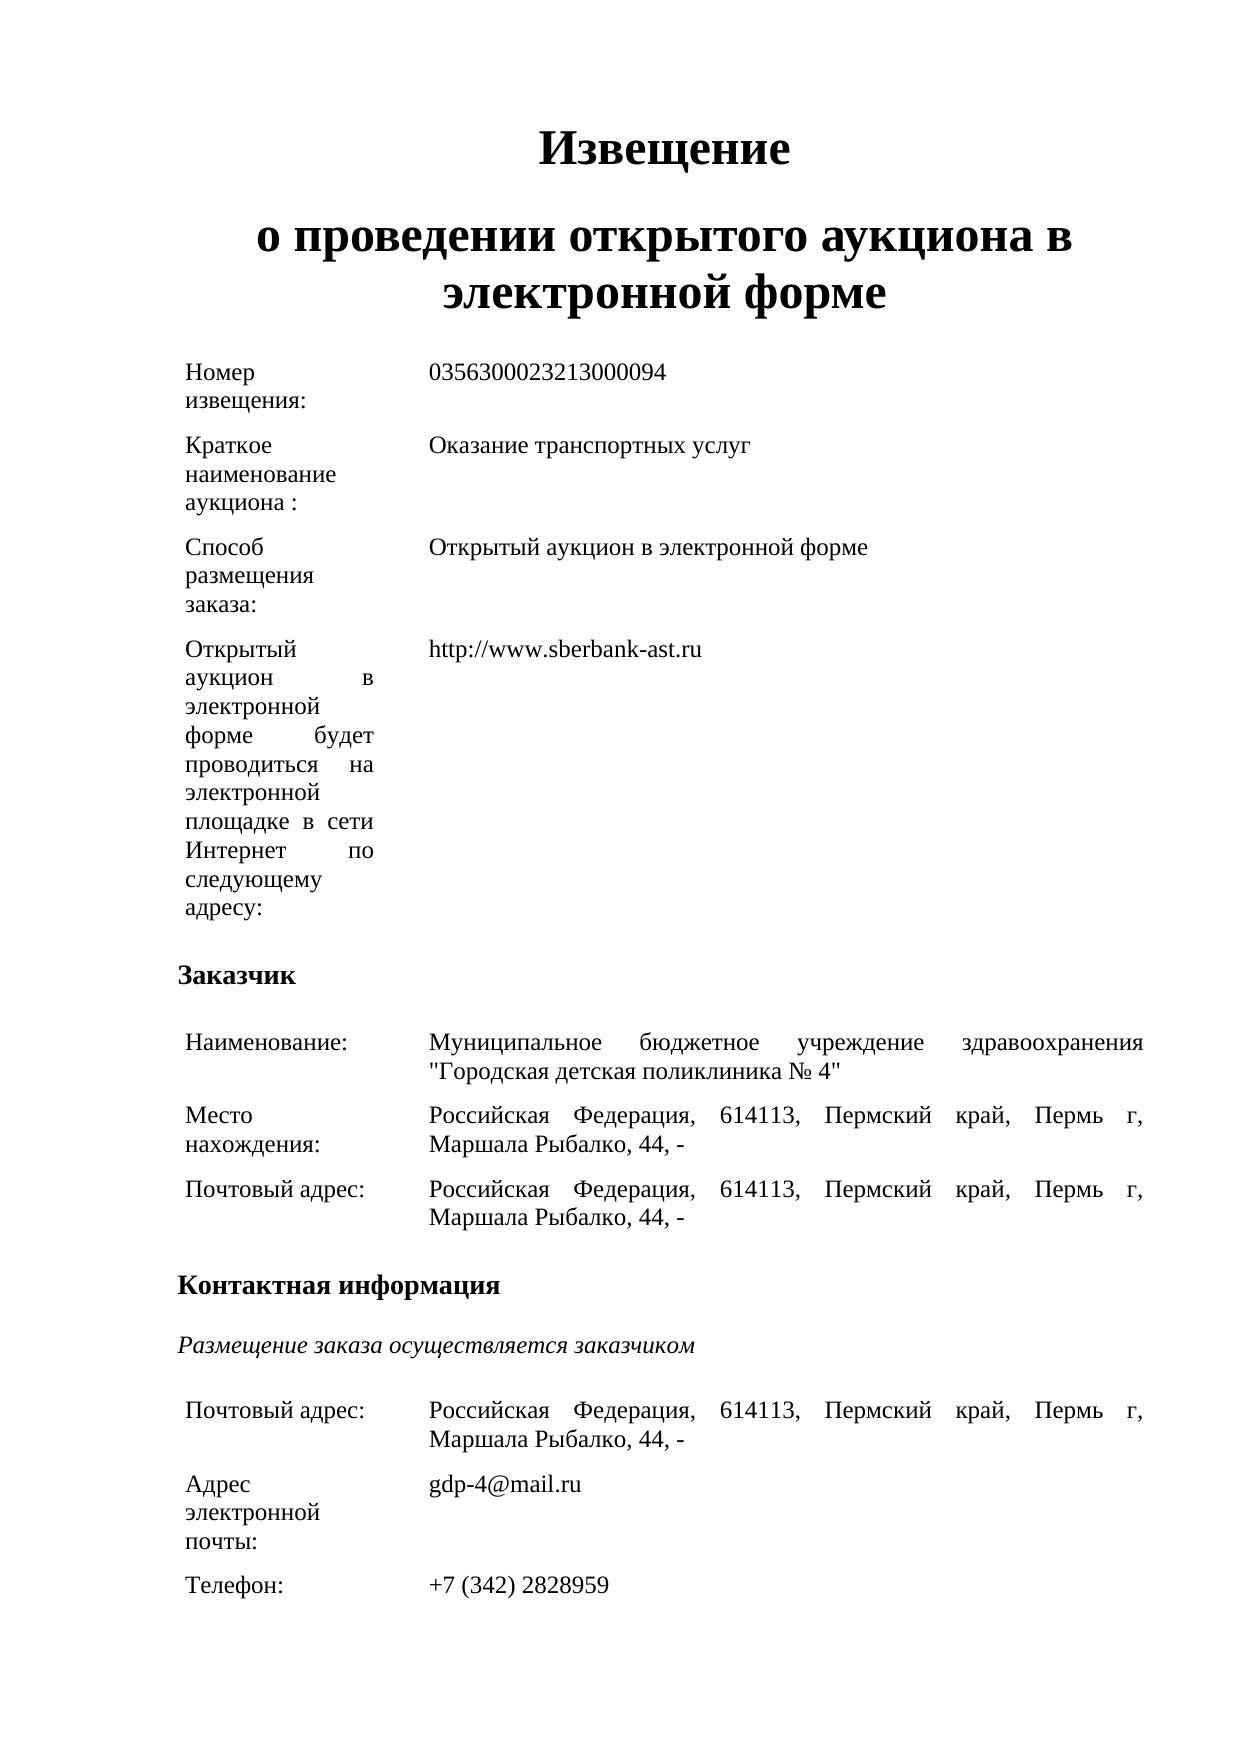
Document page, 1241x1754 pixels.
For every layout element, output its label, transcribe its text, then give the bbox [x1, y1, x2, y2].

table_cell Адрес электронной почты: [177, 1461, 421, 1563]
table_header Муниципальное бюджетное учреждение здравоохранения "Городская детская поликлиника № 4" [421, 1020, 1152, 1093]
table_cell Почтовый адрес: [177, 1166, 421, 1239]
table_header 0356300023213000094 [421, 349, 1152, 422]
table_cell Место нахождения: [177, 1093, 421, 1166]
table_cell Открытый аукцион в электронной форме [421, 524, 1152, 626]
table_cell Открытый аукцион в электронной форме будет проводиться на электронной площадке в сети Интернет по следующему адресу: [177, 626, 421, 929]
table_header Номер извещения: [177, 349, 421, 422]
table_header Российская Федерация, 614113, Пермский край, Пермь г, Маршала Рыбалко, 44, - [421, 1388, 1152, 1461]
table_cell Оказание транспортных услуг [421, 422, 1152, 524]
table_cell Российская Федерация, 614113, Пермский край, Пермь г, Маршала Рыбалко, 44, - [421, 1166, 1152, 1239]
table_header Почтовый адрес: [177, 1388, 421, 1461]
text Размещение заказа осуществляется заказчиком [177, 1330, 1152, 1358]
table_cell gdp-4@mail.ru [421, 1461, 1152, 1563]
text Контактная информация [177, 1268, 1152, 1301]
table_cell Краткое наименование аукциона : [177, 422, 421, 524]
table_cell Российская Федерация, 614113, Пермский край, Пермь г, Маршала Рыбалко, 44, - [421, 1093, 1152, 1166]
table_cell Способ размещения заказа: [177, 524, 421, 626]
table_cell Телефон: [177, 1563, 421, 1607]
text Заказчик [177, 958, 1152, 991]
table_cell http://www.sberbank-ast.ru [421, 626, 1152, 929]
table_cell +7 (342) 2828959 [421, 1563, 1152, 1607]
text о проведении открытого аукциона в электронной форме [177, 205, 1152, 320]
table_header Наименование: [177, 1020, 421, 1093]
text Извещение [177, 118, 1152, 176]
